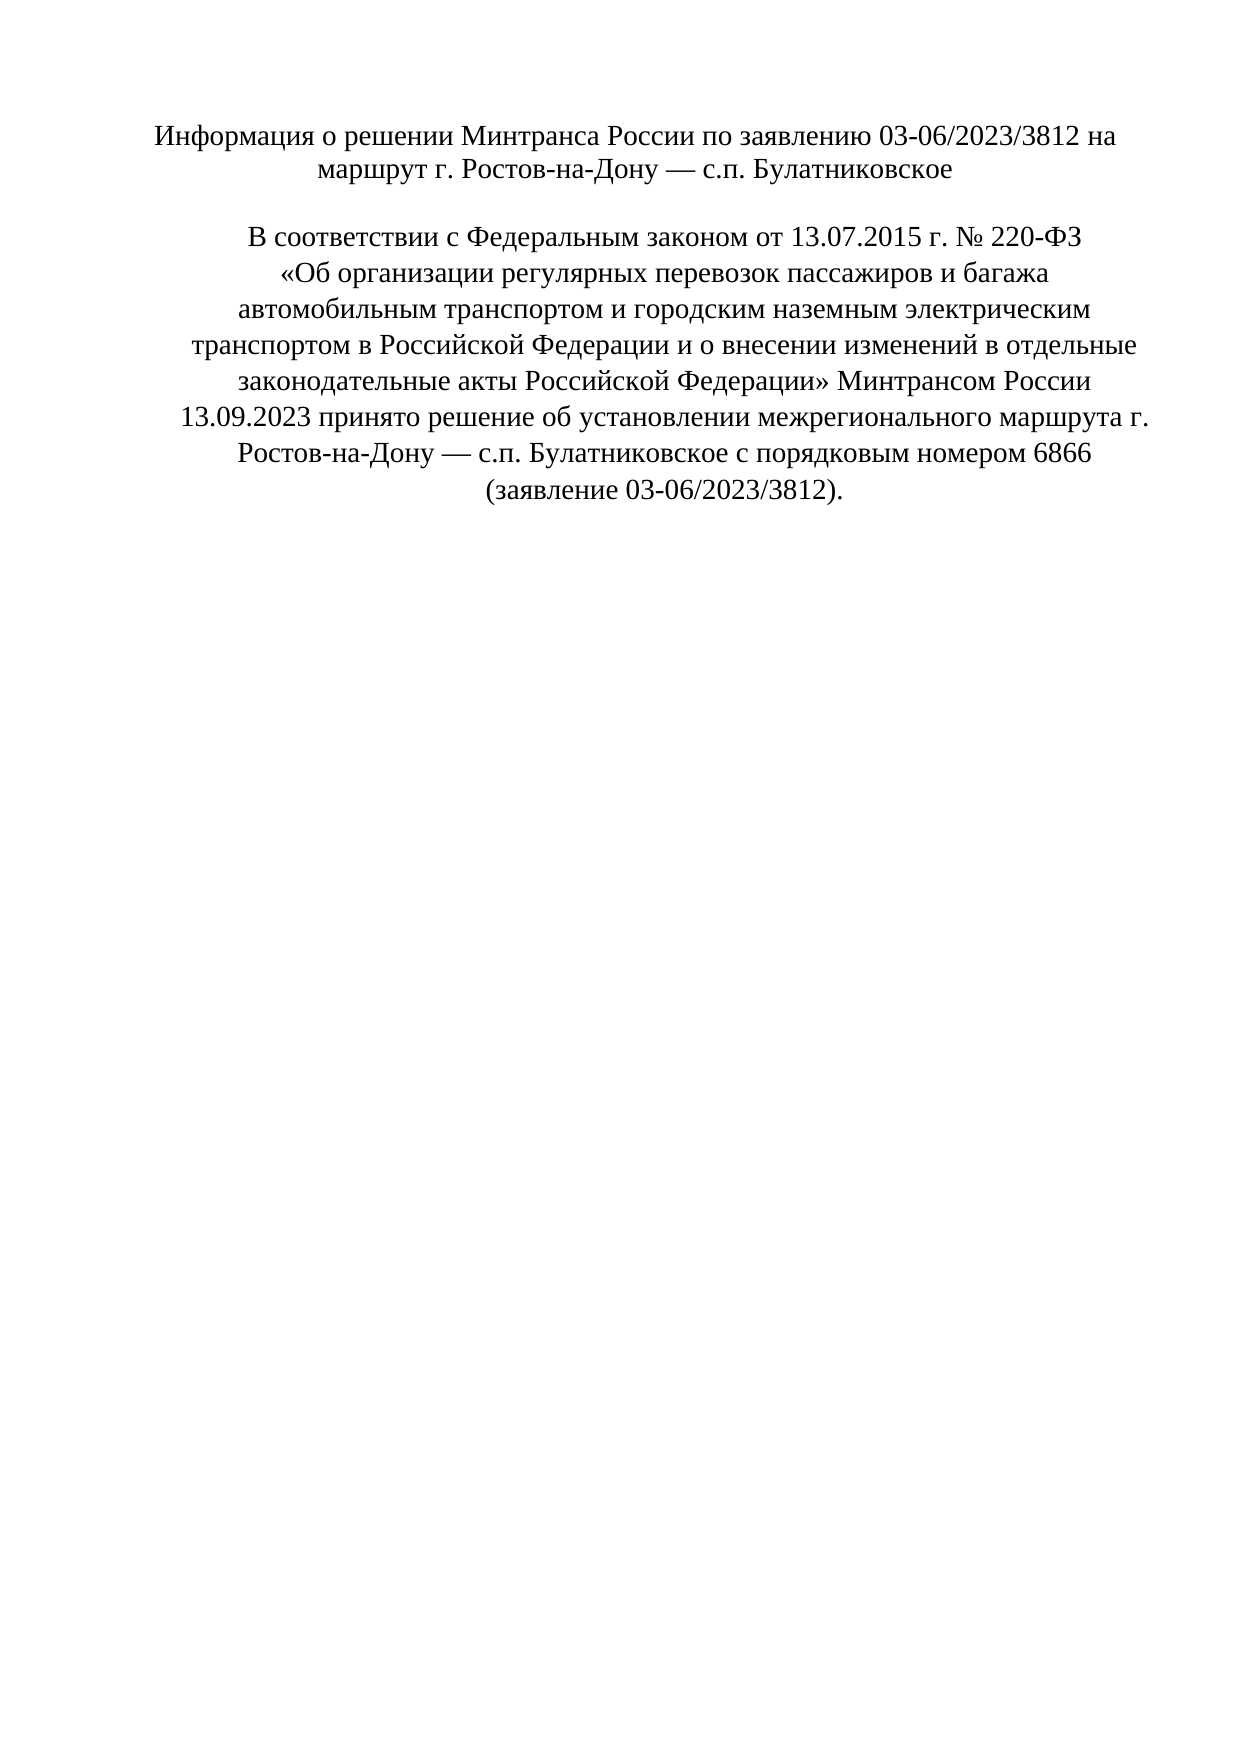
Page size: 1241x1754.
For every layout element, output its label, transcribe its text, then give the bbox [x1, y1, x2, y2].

text Информация о решении Минтранса России по заявлению 03-06/2023/3812 на маршрут г. Ростов-на-Дону — с.п. Булатниковское [118, 118, 1152, 185]
text В соответствии с Федеральным законом от 13.07.2015 г. № 220-ФЗ «Об организации регулярных перевозок пассажиров и багажа автомобильным транспортом и городским наземным электрическим транспортом в Российской Федерации и о внесении изменений в отдельные законодательные акты Российской Федерации» Минтрансом России 13.09.2023 принято решение об установлении межрегионального маршрута г. Ростов-на-Дону — с.п. Булатниковское с порядковым номером 6866 (заявление 03-06/2023/3812). [177, 219, 1152, 505]
